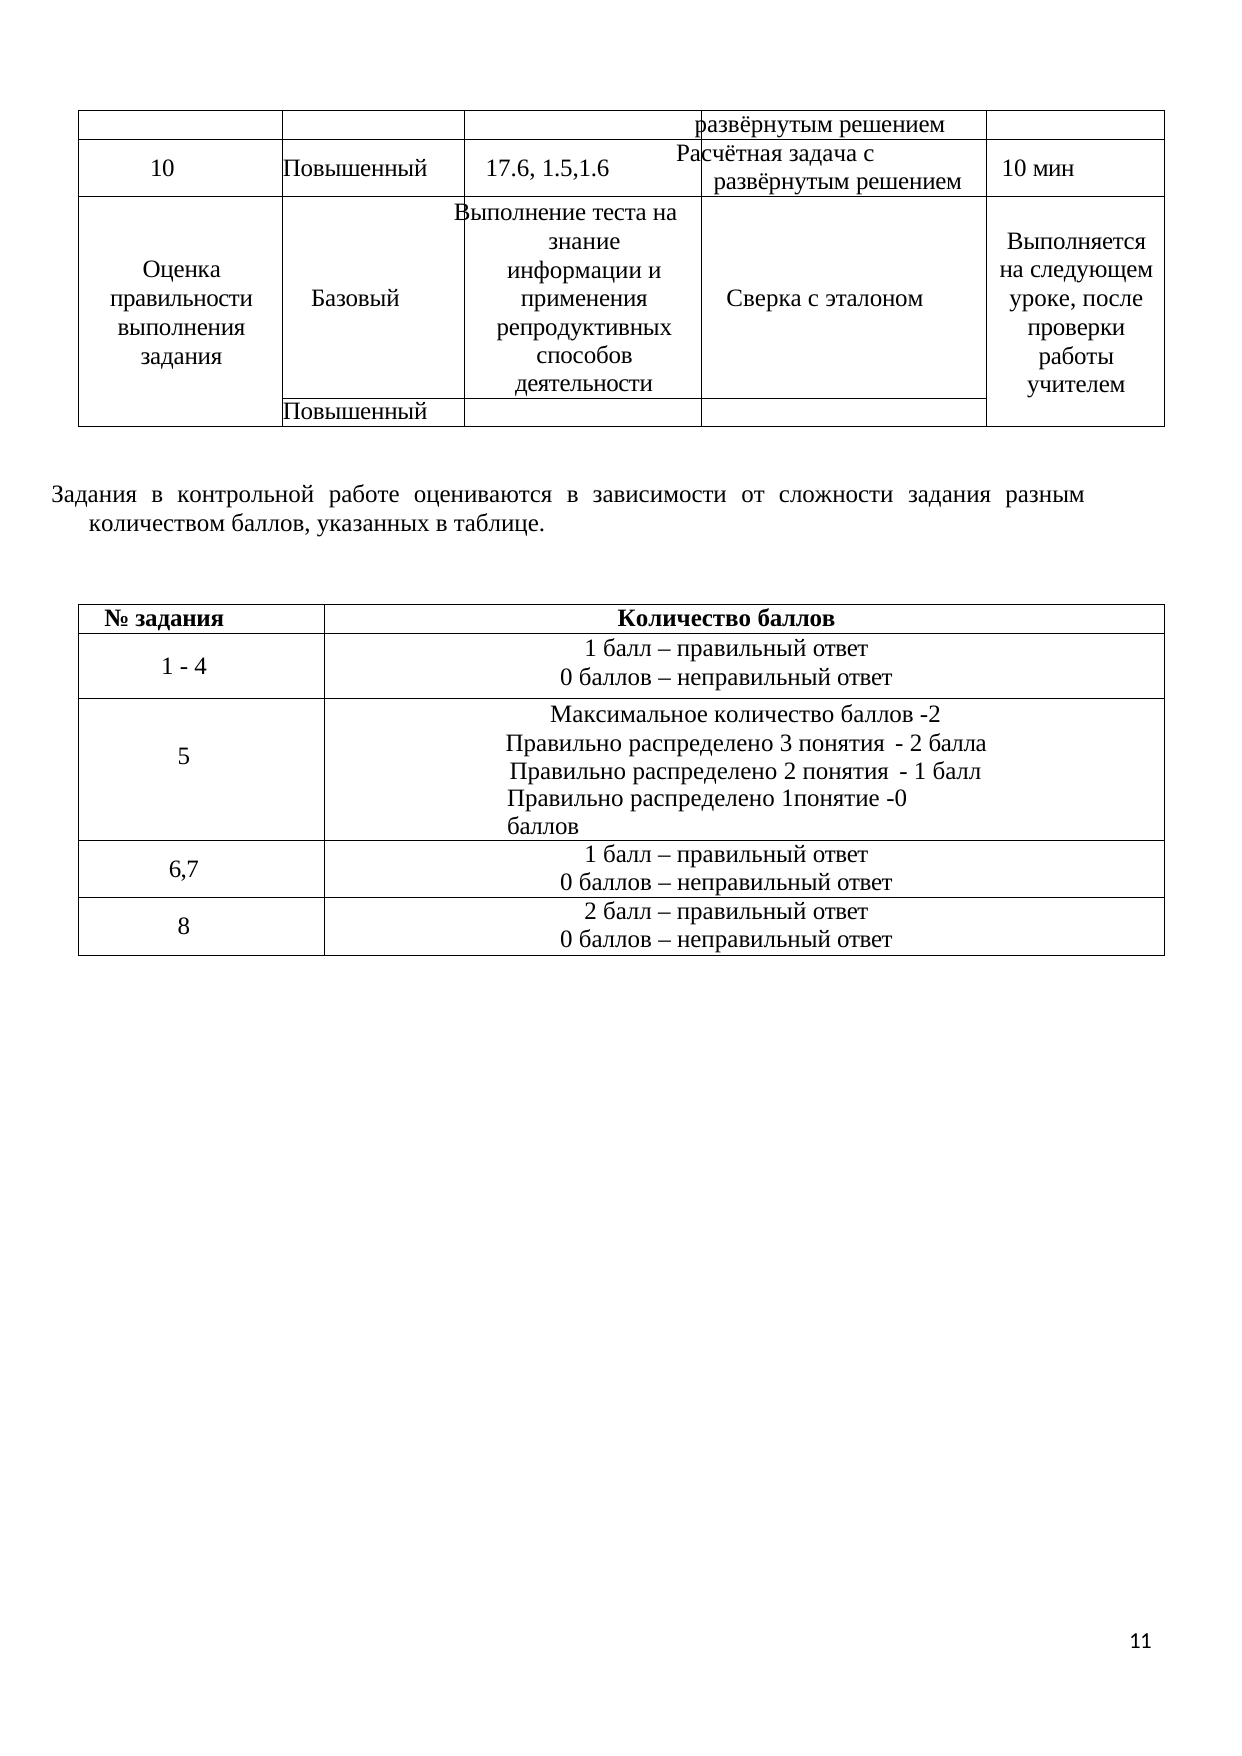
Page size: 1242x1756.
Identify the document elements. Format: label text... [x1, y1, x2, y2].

table_header [465, 111, 701, 139]
table_header [987, 111, 1164, 139]
table_cell Расчётная задача с развёрнутым решением [702, 140, 986, 196]
table_cell Повышенный [283, 399, 464, 426]
table_header [79, 111, 282, 139]
table_cell Оценка правильности выполнения задания [79, 197, 282, 426]
table_header № задания [79, 605, 324, 633]
table_cell Выполняется на следующем уроке, после проверки работы учителем [987, 197, 1164, 426]
table_header развёрнутым решением [702, 111, 986, 139]
table_cell Повышенный [283, 140, 464, 196]
table_cell 1 - 4 [79, 634, 324, 698]
table_cell 5 [79, 699, 324, 839]
table_cell 1 балл – правильный ответ 0 баллов – неправильный ответ [325, 634, 1164, 698]
table_cell [702, 399, 986, 426]
table_cell Сверка с эталоном [702, 197, 986, 397]
table_header [283, 111, 464, 139]
table_cell 10 мин [987, 140, 1164, 196]
table_cell 6,7 [79, 841, 324, 897]
table_cell Базовый [283, 197, 464, 397]
table_cell 8 [79, 898, 324, 954]
table_cell [465, 399, 701, 426]
table_cell 17.6, 1.5,1.6 [465, 140, 701, 196]
table_cell 10 [79, 140, 282, 196]
table_header Количество баллов [325, 605, 1164, 633]
table_cell Максимальное количество баллов -2 Правильно распределено 3 понятия - 2 балла Правильно распределено 2 понятия - 1 балл Правильно распределено 1понятие -0 баллов [325, 699, 1164, 839]
text Задания в контрольной работе оцениваются в зависимости от сложности задания разным количеством баллов, указанных в таблице. [51, 479, 1151, 536]
table_cell 2 балл – правильный ответ 0 баллов – неправильный ответ [325, 898, 1164, 954]
table_cell 1 балл – правильный ответ 0 баллов – неправильный ответ [325, 841, 1164, 897]
table_cell Выполнение теста на знание информации и применения репродуктивных способов деятельности [465, 197, 701, 397]
